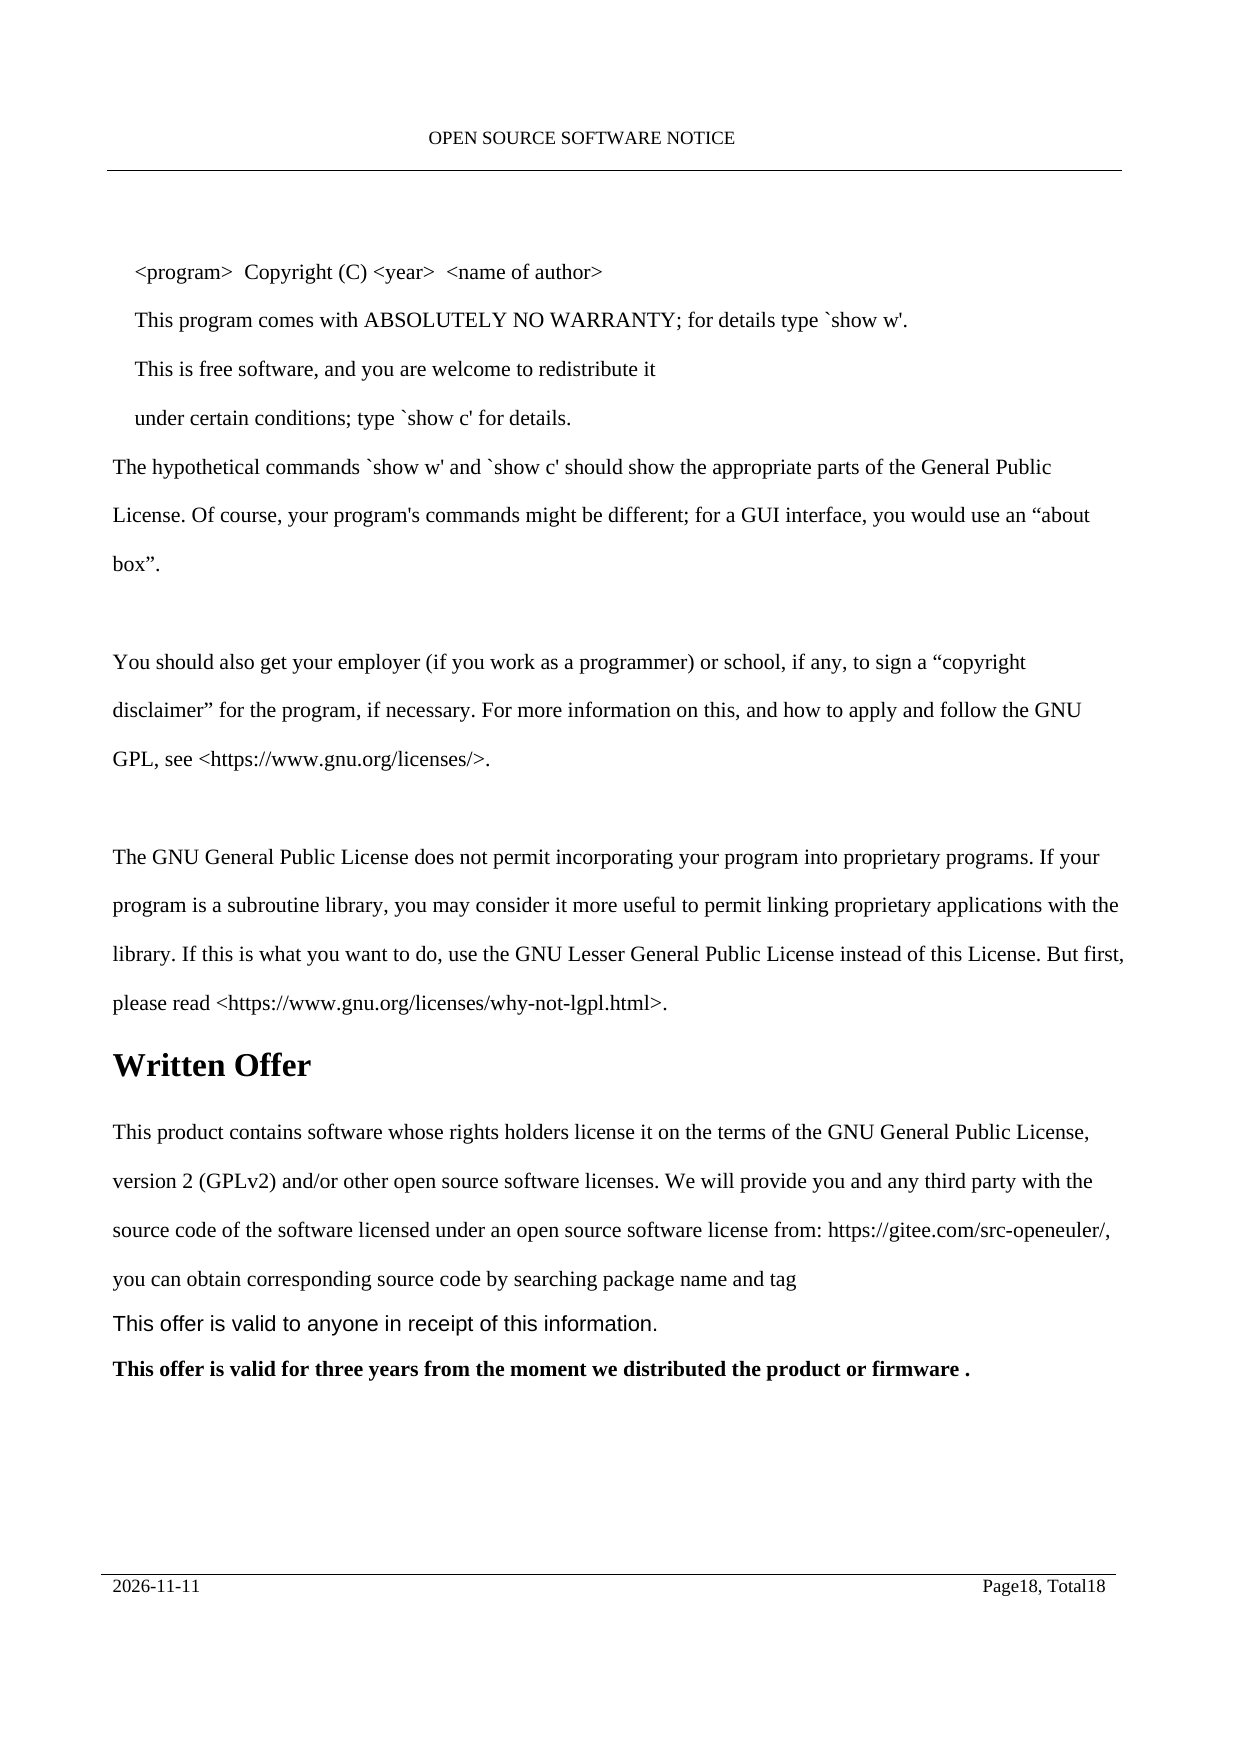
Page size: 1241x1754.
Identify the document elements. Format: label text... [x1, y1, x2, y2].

text This offer is valid for three years from the moment we distributed the product or firmware . [112, 1352, 1128, 1384]
text Written Offer [112, 1031, 1128, 1096]
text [112, 206, 1128, 1019]
text This offer is valid to anyone in receipt of this information. [112, 1307, 1128, 1339]
text This product contains software whose rights holders license it on the terms of the GNU General Public License, version 2 (GPLv2) and/or other open source software licenses. We will provide you and any third party with the source code of the software licensed under an open source software license from: https://gitee.com/src-openeuler/, you can obtain corresponding source code by searching package name and tag [112, 1116, 1128, 1294]
